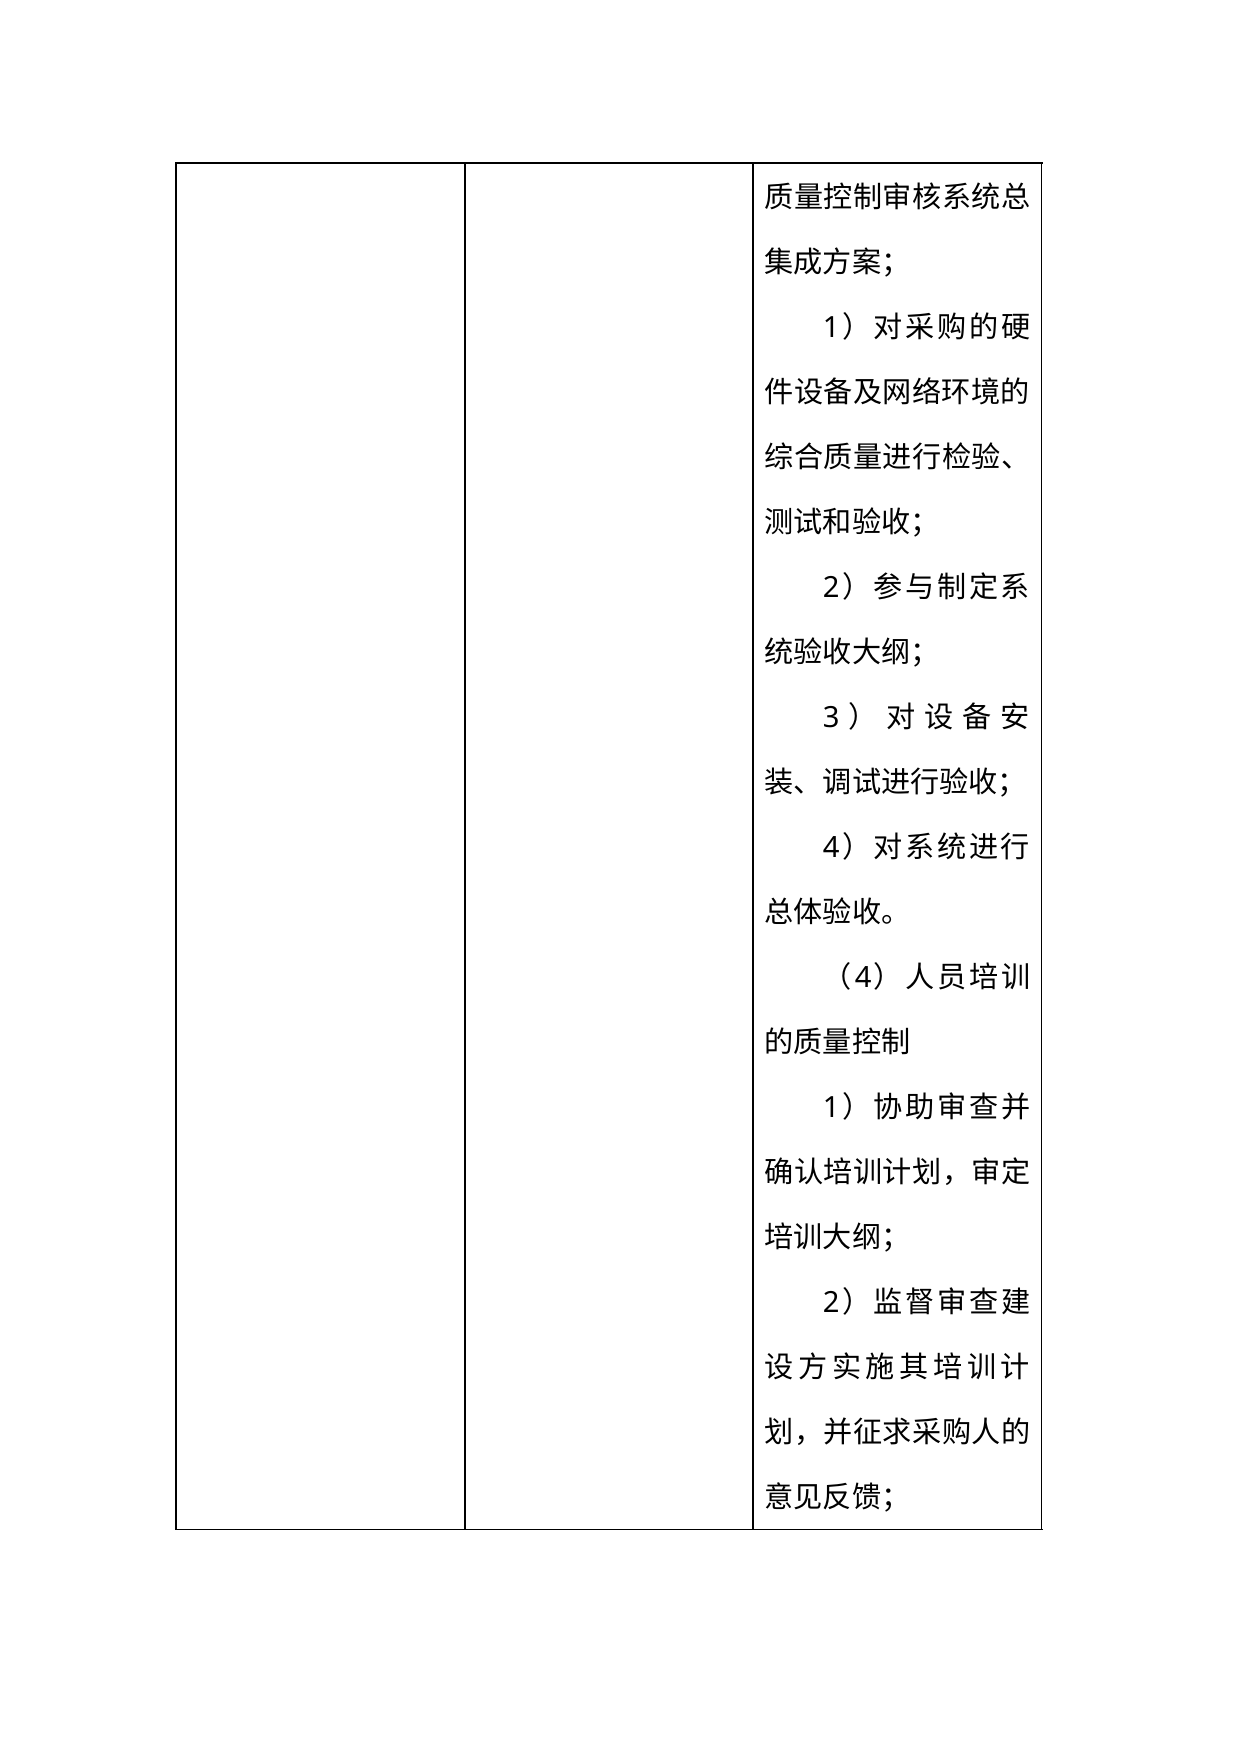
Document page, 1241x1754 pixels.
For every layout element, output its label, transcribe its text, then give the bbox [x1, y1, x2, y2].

table_cell [466, 164, 752, 1528]
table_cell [754, 164, 1041, 1528]
table_cell 1 [177, 164, 464, 1528]
